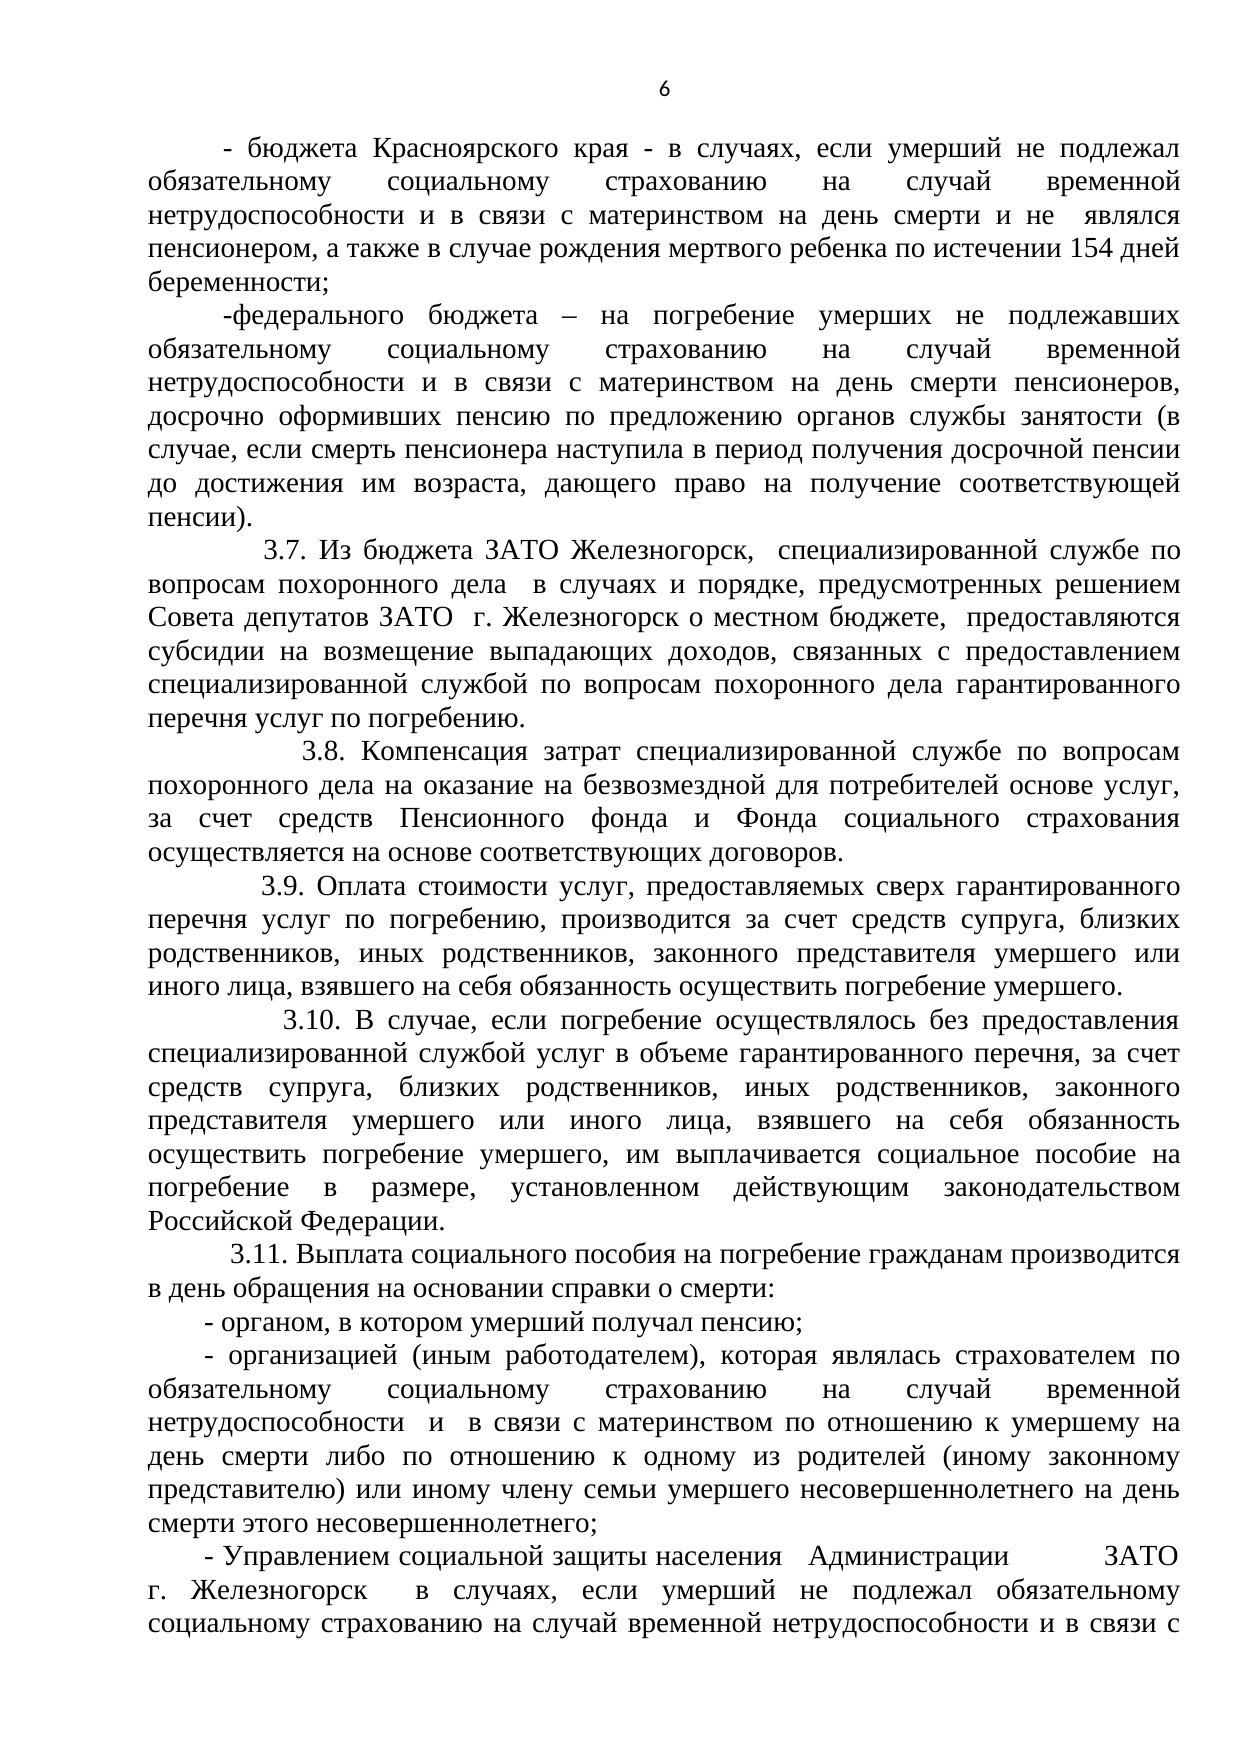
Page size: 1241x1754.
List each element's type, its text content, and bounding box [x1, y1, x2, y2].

text 3.7. Из бюджета ЗАТО Железногорск, специализированной службе по вопросам похоронного дела в случаях и порядке, предусмотренных решением Совета депутатов ЗАТО г. Железногорск о местном бюджете, предоставляются субсидии на возмещение выпадающих доходов, связанных с предоставлением специализированной службой по вопросам похоронного дела гарантированного перечня услуг по погребению. [148, 532, 1181, 733]
text - бюджета Красноярского края - в случаях, если умерший не подлежал обязательному социальному страхованию на случай временной нетрудоспособности и в связи с материнством на день смерти и не являлся пенсионером, а также в случае рождения мертвого ребенка по истечении 154 дней беременности; [148, 130, 1181, 297]
text -федерального бюджета – на погребение умерших не подлежавших обязательному социальному страхованию на случай временной нетрудоспособности и в связи с материнством на день смерти пенсионеров, досрочно оформивших пенсию по предложению органов службы занятости (в случае, если смерть пенсионера наступила в период получения досрочной пенсии до достижения им возраста, дающего право на получение соответствующей пенсии). [148, 297, 1181, 532]
text - организацией (иным работодателем), которая являлась страхователем по обязательному социальному страхованию на случай временной нетрудоспособности и в связи с материнством по отношению к умершему на день смерти либо по отношению к одному из родителей (иному законному представителю) или иному члену семьи умершего несовершеннолетнего на день смерти этого несовершеннолетнего; [148, 1337, 1181, 1538]
text 3.11. Выплата социального пособия на погребение гражданам производится в день обращения на основании справки о смерти: [148, 1237, 1181, 1304]
text 3.8. Компенсация затрат специализированной службе по вопросам похоронного дела на оказание на безвозмездной для потребителей основе услуг, за счет средств Пенсионного фонда и Фонда социального страхования осуществляется на основе соответствующих договоров. [148, 733, 1181, 868]
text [148, 1538, 1181, 1639]
text 3.10. В случае, если погребение осуществлялось без предоставления специализированной службой услуг в объеме гарантированного перечня, за счет средств супруга, близких родственников, иных родственников, законного представителя умершего или иного лица, взявшего на себя обязанность осуществить погребение умершего, им выплачивается социальное пособие на погребение в размере, установленном действующим законодательством Российской Федерации. [148, 1002, 1181, 1237]
text - органом, в котором умерший получал пенсию; [148, 1304, 1181, 1337]
text 3.9. Оплата стоимости услуг, предоставляемых сверх гарантированного перечня услуг по погребению, производится за счет средств супруга, близких родственников, иных родственников, законного представителя умершего или иного лица, взявшего на себя обязанность осуществить погребение умершего. [148, 868, 1181, 1002]
